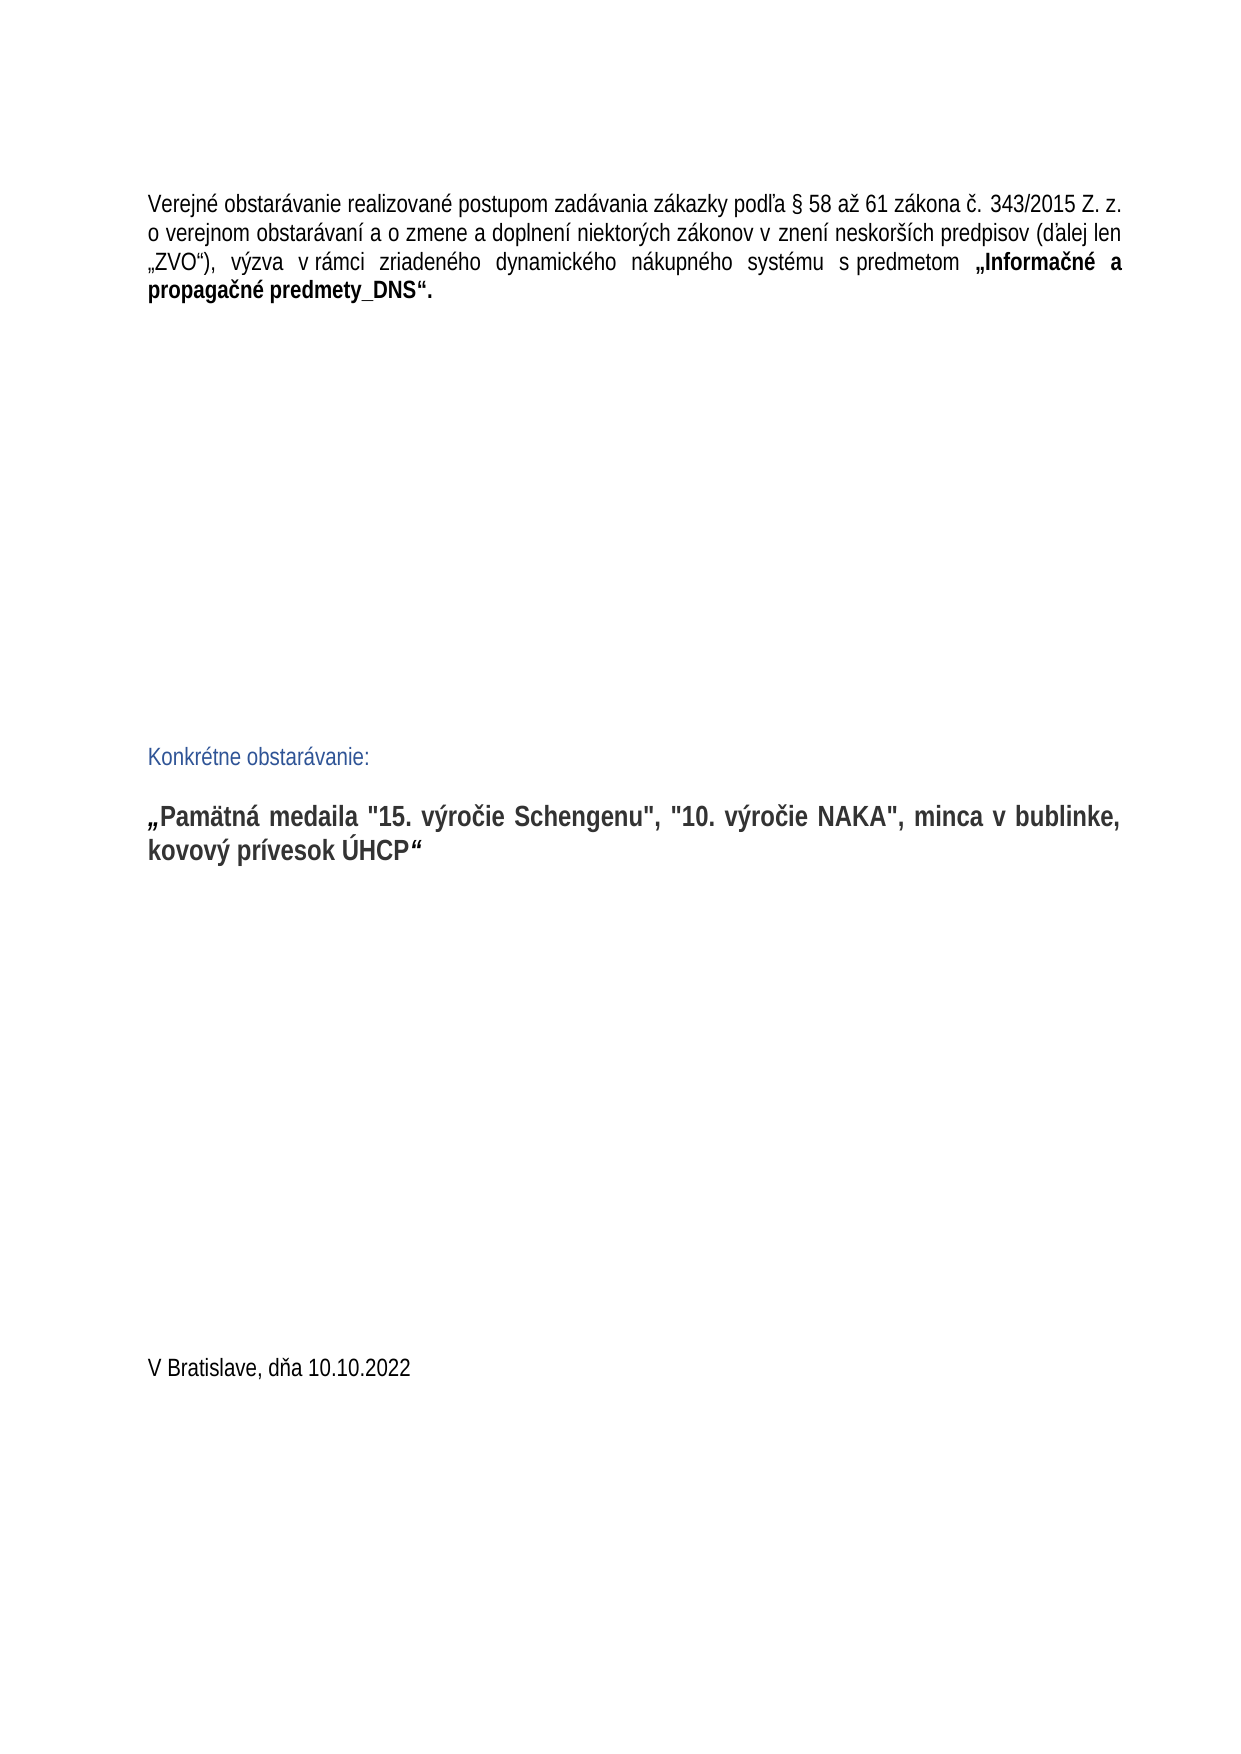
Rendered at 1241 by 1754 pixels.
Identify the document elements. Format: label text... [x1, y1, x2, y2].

text „Pamätná medaila "15. výročie Schengenu", "10. výročie NAKA", minca v bublinke, kovový prívesok ÚHCP“ [409, 833, 1122, 866]
text Konkrétne obstarávanie: [148, 742, 1122, 771]
text Verejné obstarávanie realizované postupom zadávania zákazky podľa § 58 až 61 zákona č. 343/2015 Z. z. o verejnom obstarávaní a o zmene a doplnení niektorých zákonov v znení neskorších predpisov (ďalej len „ZVO“), výzva v rámci zriadeného dynamického nákupného systému s predmetom „Informačné a propagačné predmety_DNS“. [148, 189, 1122, 304]
text V Bratislave, dňa 10.10.2022 [148, 1353, 1122, 1382]
text „Pamätná medaila "15. výročie Schengenu", "10. výročie NAKA", minca v bublinke, kovový prívesok ÚHCP“ [148, 799, 1122, 833]
